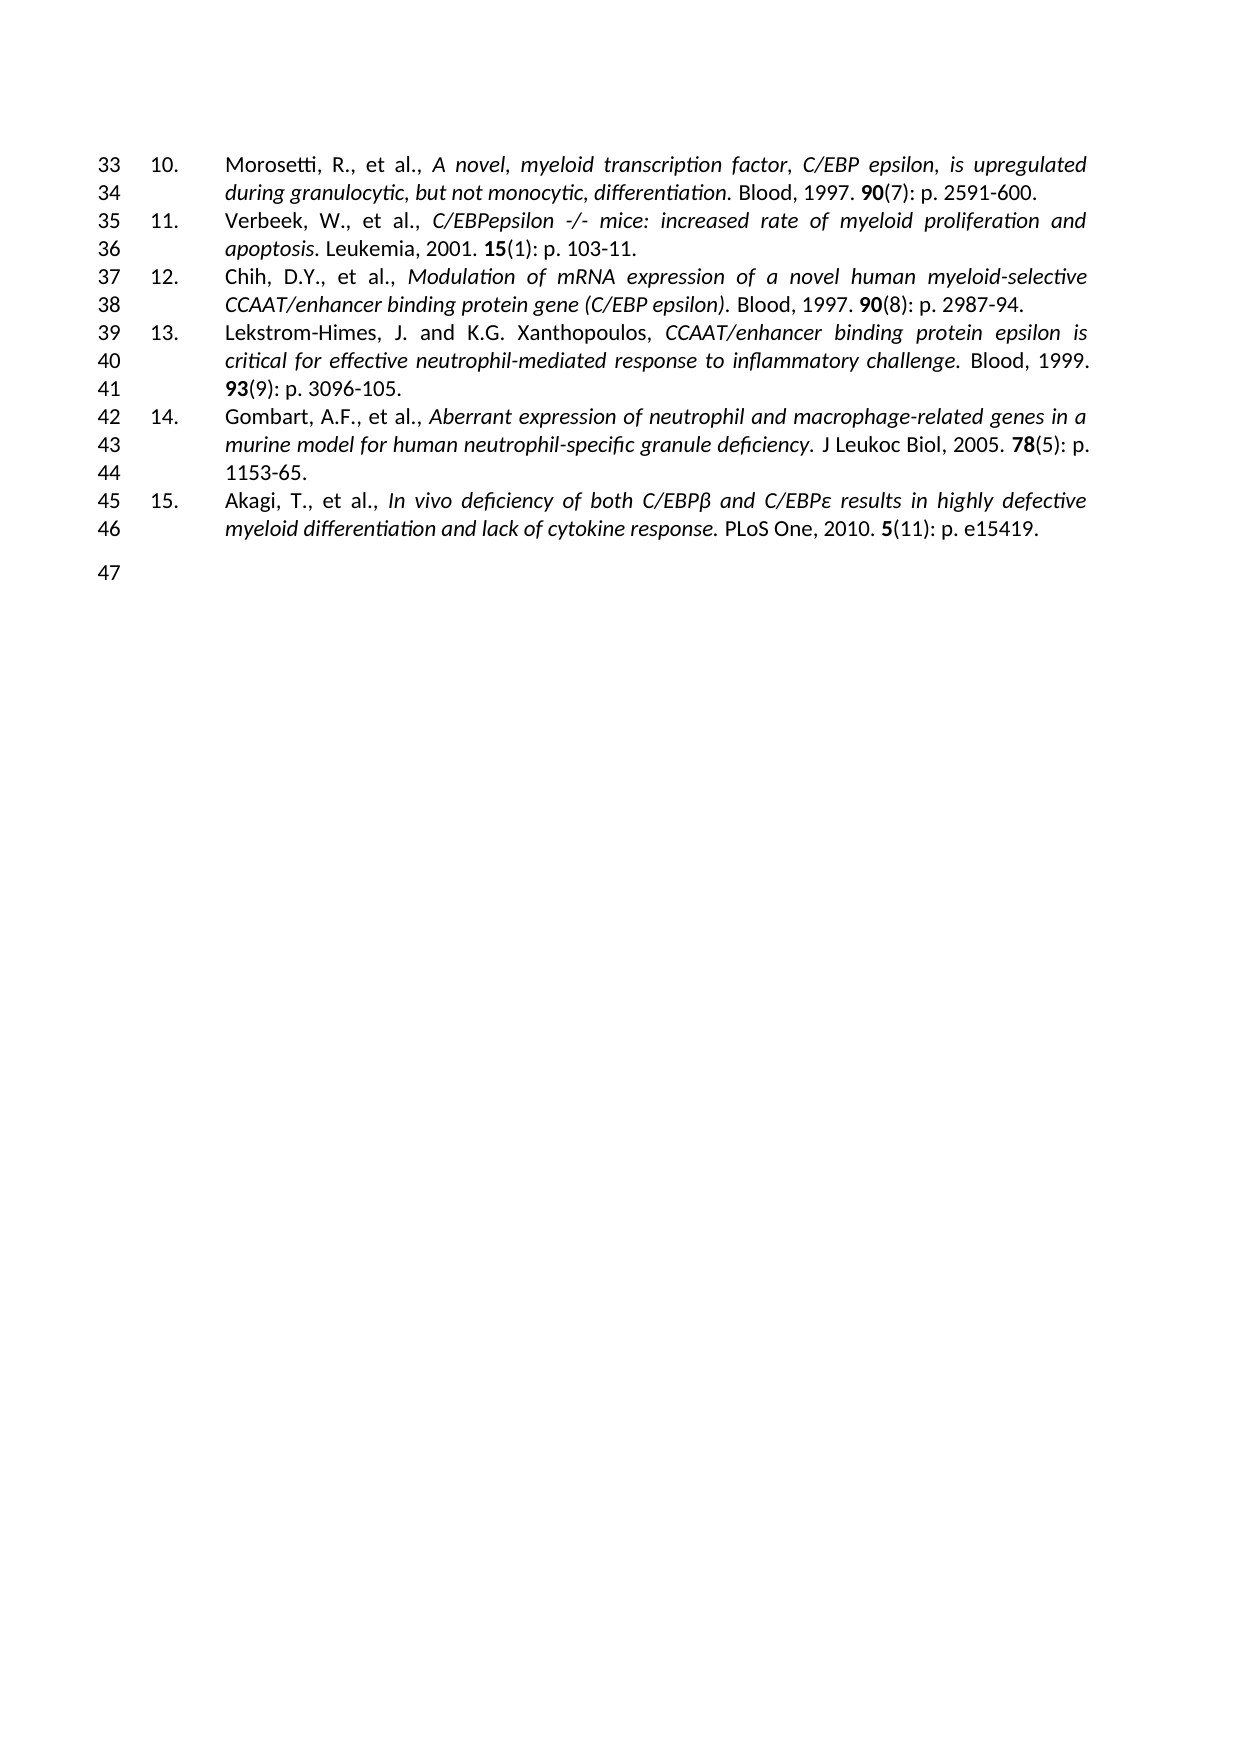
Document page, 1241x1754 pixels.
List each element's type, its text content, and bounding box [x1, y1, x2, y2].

text 14. Gombart, A.F., et al., Aberrant expression of neutrophil and macrophage-related genes in a murine model for human neutrophil-specific granule deficiency. J Leukoc Biol, 2005. 78(5): p. 1153-65. [150, 402, 1090, 486]
text 13. Lekstrom-Himes, J. and K.G. Xanthopoulos, CCAAT/enhancer binding protein epsilon is critical for effective neutrophil-mediated response to inflammatory challenge. Blood, 1999. 93(9): p. 3096-105. [150, 318, 1090, 402]
text 10. Morosetti, R., et al., A novel, myeloid transcription factor, C/EBP epsilon, is upregulated during granulocytic, but not monocytic, differentiation. Blood, 1997. 90(7): p. 2591-600. [150, 150, 1090, 206]
text 15. Akagi, T., et al., In vivo deficiency of both C/EBPβ and C/EBPε results in highly defective myeloid differentiation and lack of cytokine response. PLoS One, 2010. 5(11): p. e15419. [150, 486, 1090, 542]
text 11. Verbeek, W., et al., C/EBPepsilon -/- mice: increased rate of myeloid proliferation and apoptosis. Leukemia, 2001. 15(1): p. 103-11. [150, 206, 1090, 262]
text 12. Chih, D.Y., et al., Modulation of mRNA expression of a novel human myeloid-selective CCAAT/enhancer binding protein gene (C/EBP epsilon). Blood, 1997. 90(8): p. 2987-94. [150, 262, 1090, 318]
